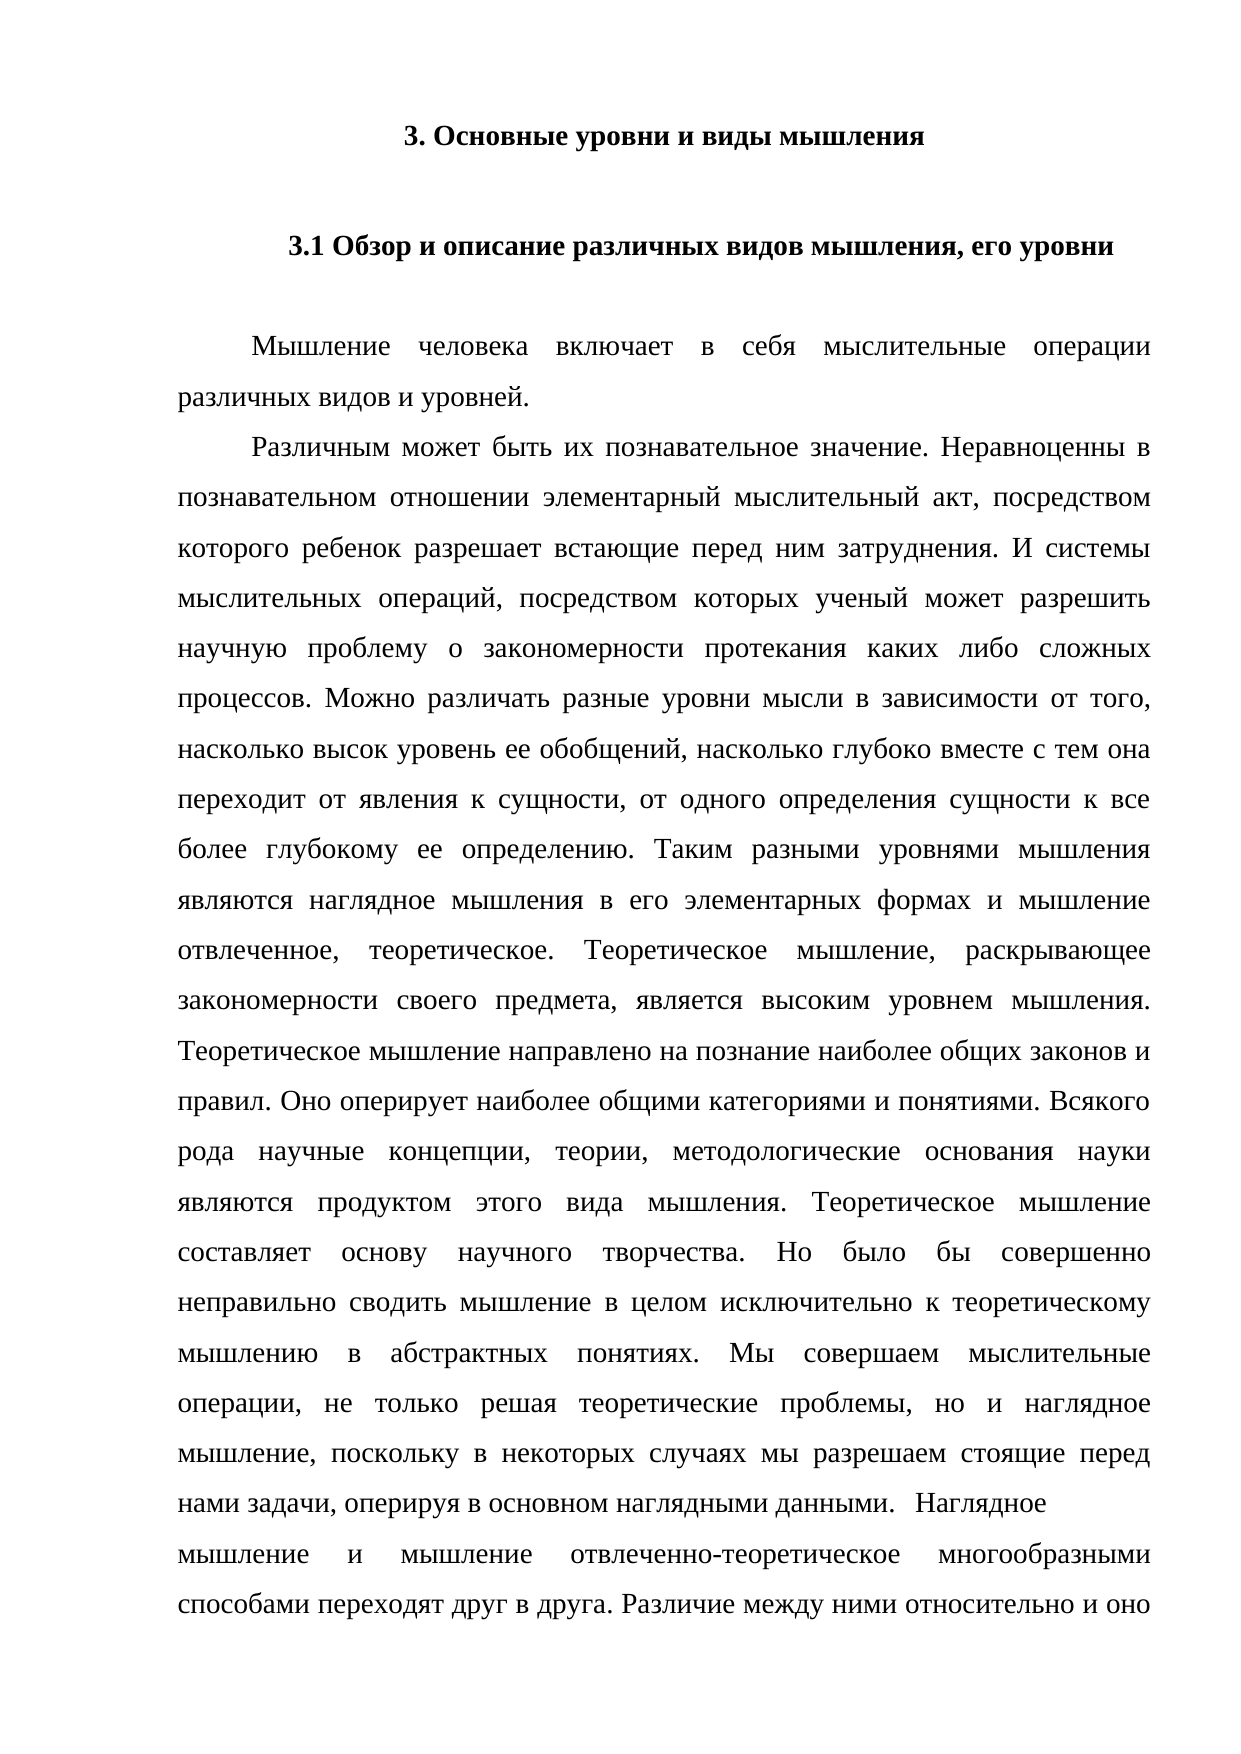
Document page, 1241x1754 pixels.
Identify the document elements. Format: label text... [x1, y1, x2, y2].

text 3.1 Обзор и описание различных видов мышления, его уровни [177, 228, 1152, 261]
text 3. Основные уровни и виды мышления [177, 118, 1152, 152]
text Мышление человека включает в себя мыслительные операции различных видов и уровней. [177, 328, 1152, 412]
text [177, 429, 1152, 1620]
